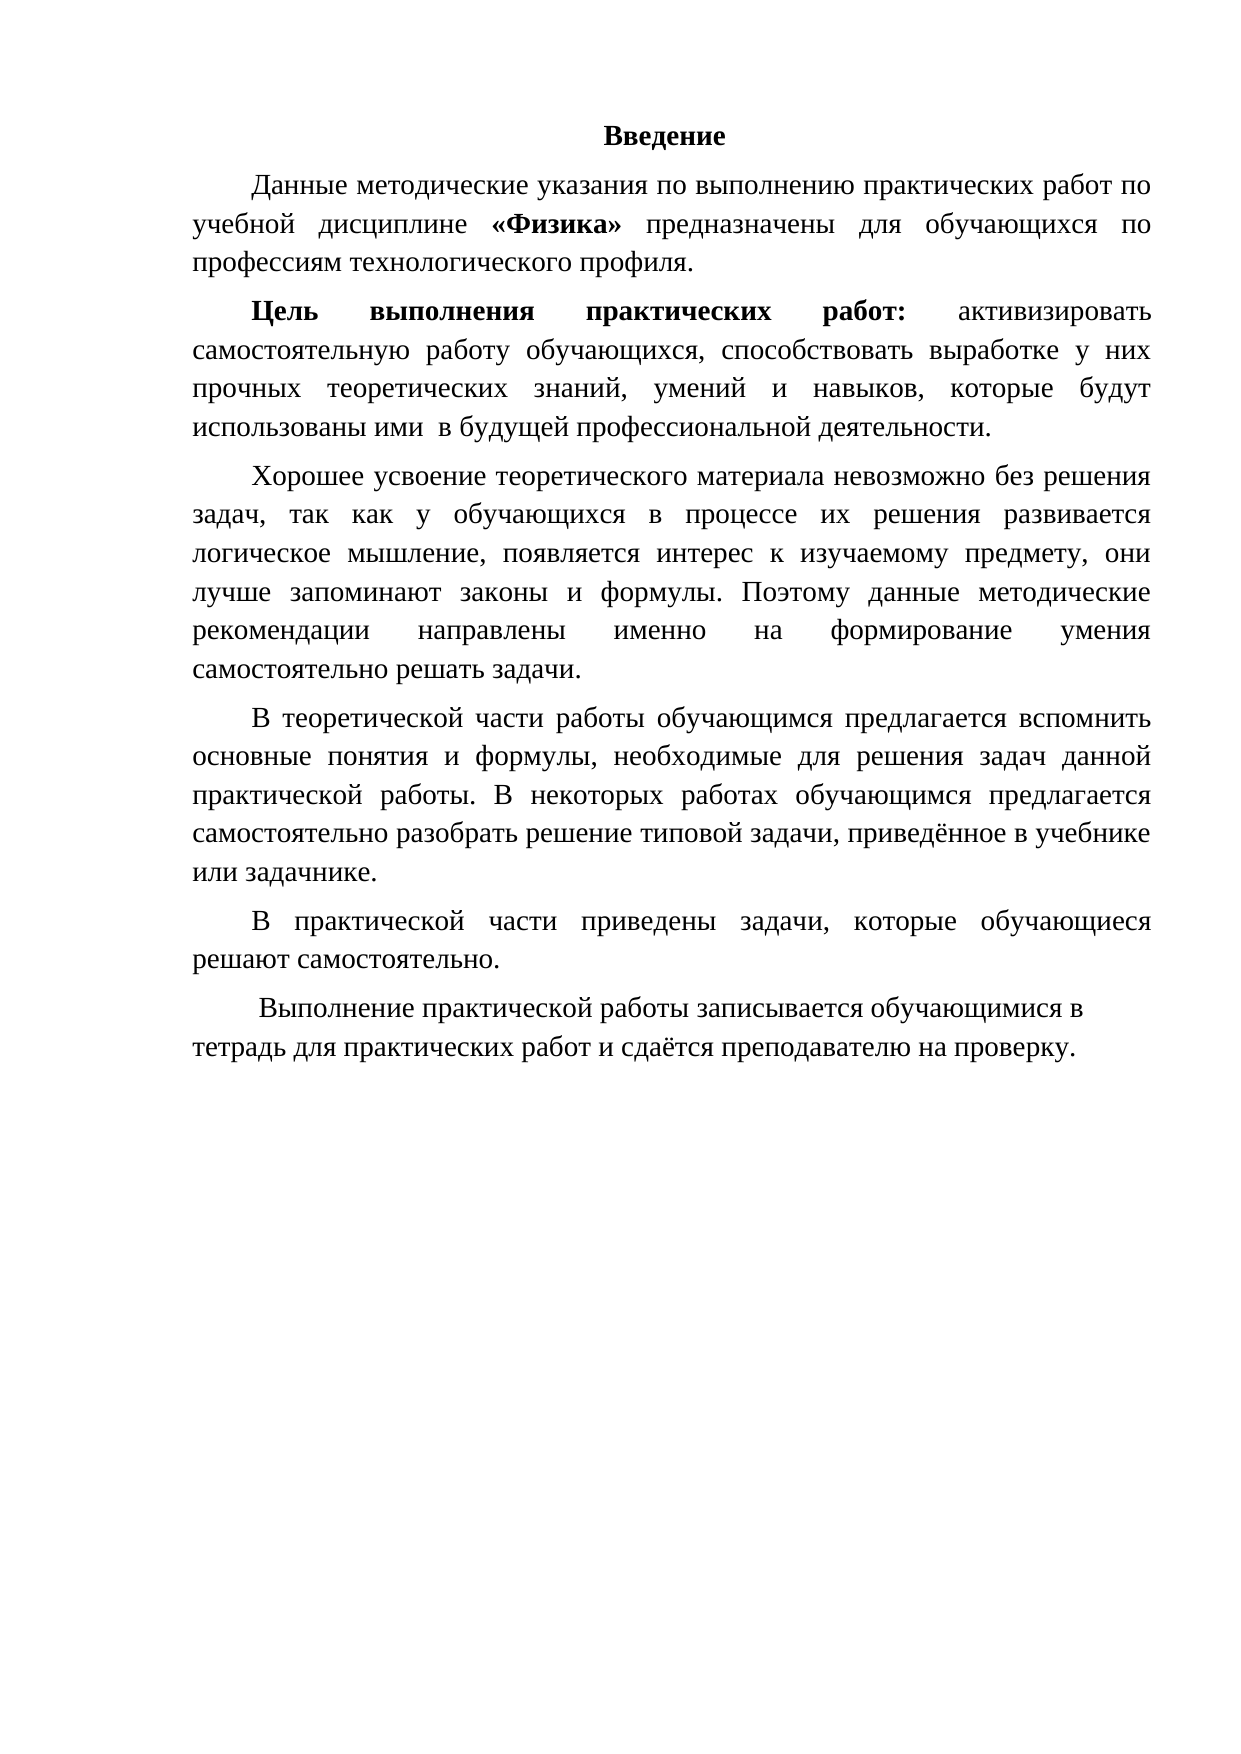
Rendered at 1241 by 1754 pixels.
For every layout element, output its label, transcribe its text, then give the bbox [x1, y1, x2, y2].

text Хорошее усвоение теоретического материала невозможно без решения задач, так как у обучающихся в процессе их решения развивается логическое мышление, появляется интерес к изучаемому предмету, они лучше запоминают законы и формулы. Поэтому данные методические рекомендации направлены именно на формирование умения самостоятельно решать задачи. [192, 458, 1152, 684]
text В практической части приведены задачи, которые обучающиеся решают самостоятельно. [192, 903, 1152, 975]
text Введение [177, 118, 1152, 152]
text Данные методические указания по выполнению практических работ по учебной дисциплине «Физика» предназначены для обучающихся по профессиям технологического профиля. [192, 167, 1152, 278]
text Выполнение практической работы записывается обучающимися в тетрадь для практических работ и сдаётся преподавателю на проверку. [192, 991, 1152, 1063]
text В теоретической части работы обучающимся предлагается вспомнить основные понятия и формулы, необходимые для решения задач данной практической работы. В некоторых работах обучающимся предлагается самостоятельно разобрать решение типовой задачи, приведённое в учебнике или задачнике. [192, 700, 1152, 887]
text Цель выполнения практических работ: активизировать самостоятельную работу обучающихся, способствовать выработке у них прочных теоретических знаний, умений и навыков, которые будут использованы ими в будущей профессиональной деятельности. [192, 293, 1152, 442]
